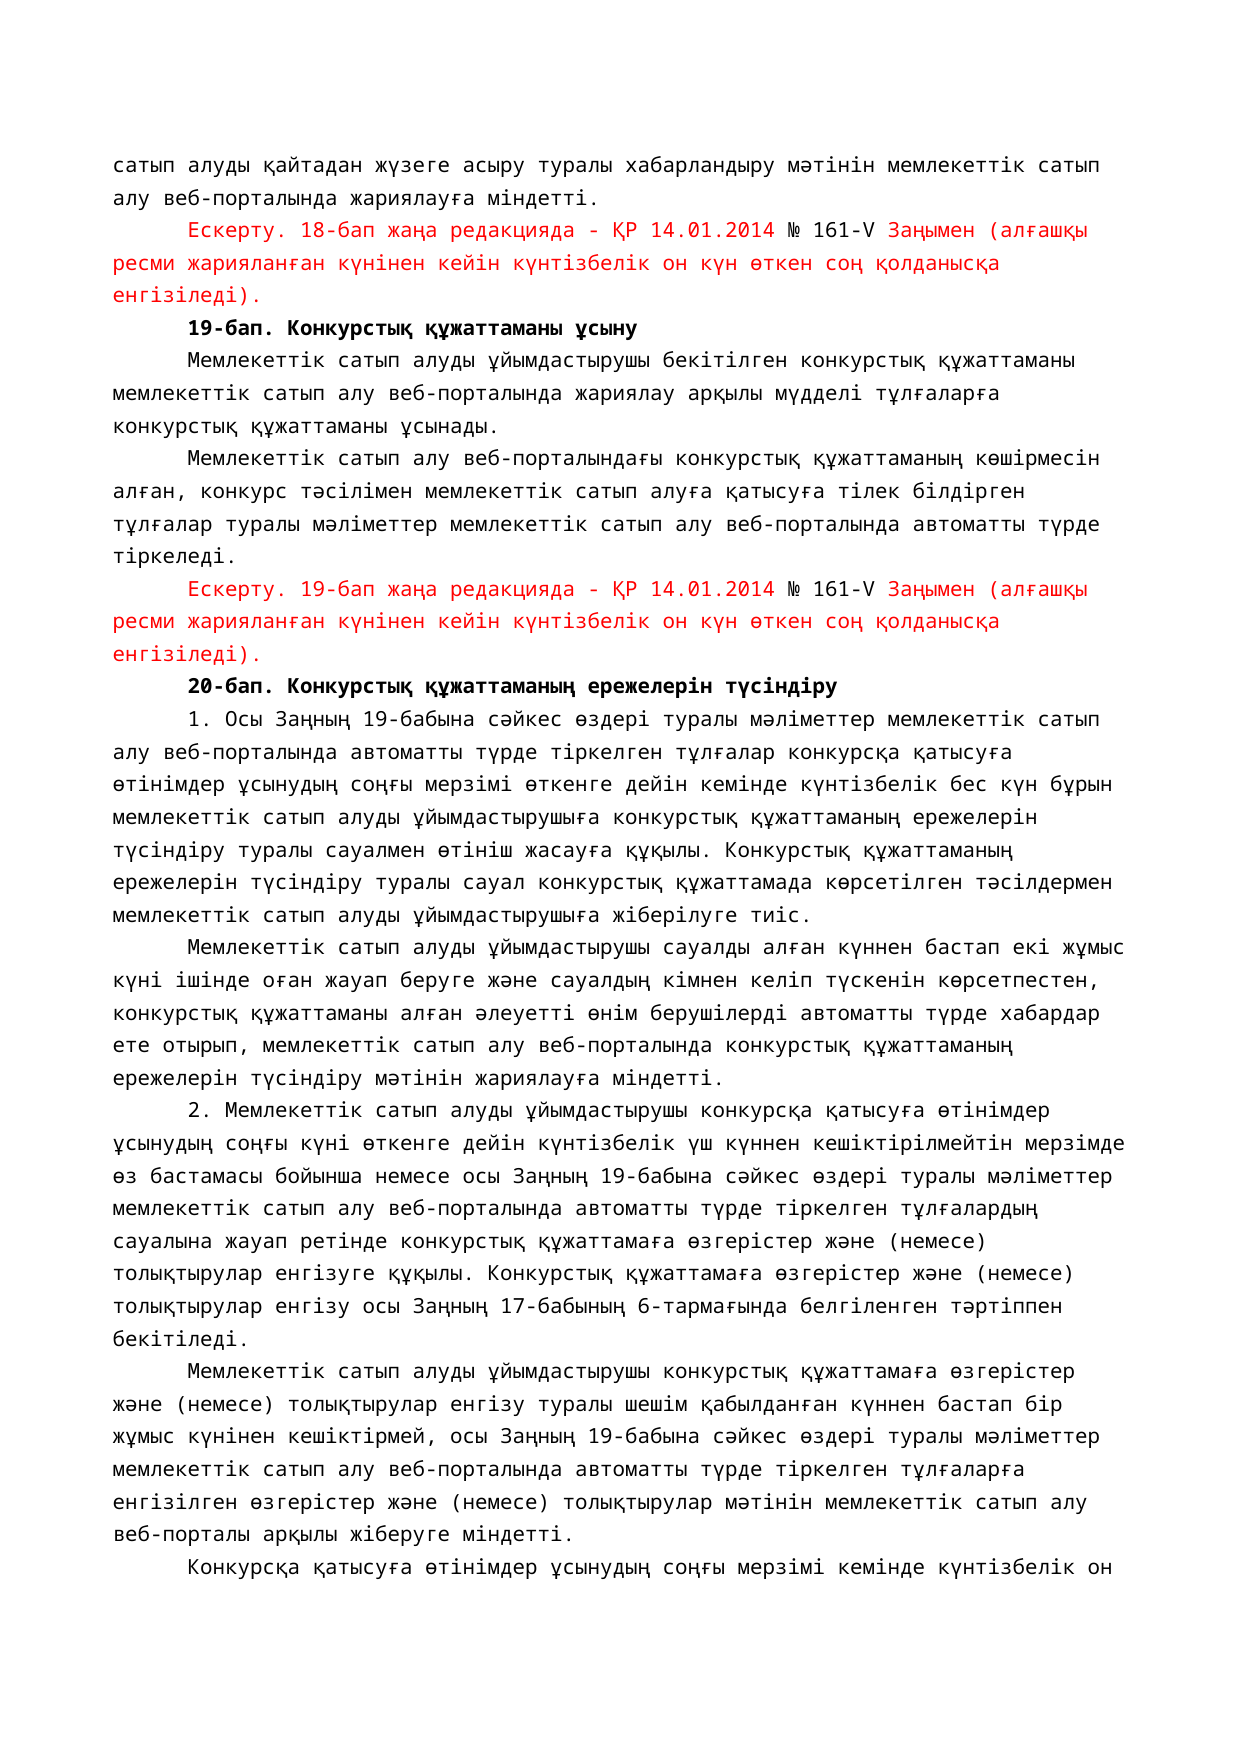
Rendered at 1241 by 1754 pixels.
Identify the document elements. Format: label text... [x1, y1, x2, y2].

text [112, 704, 1128, 1580]
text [112, 150, 1128, 309]
text 19-бап. Конкурстық құжаттаманы ұсыну [112, 313, 1128, 341]
text Мемлекеттік сатып алуды ұйымдастырушы бекітілген конкурстық құжаттаманы мемлекеттік сатып алу веб-порталында жариялау арқылы мүдделі тұлғаларға конкурстық құжаттаманы ұсынады. Мемлекеттік сатып алу веб-порталындағы конкурстық құжаттаманың көшірмесін алған, конкурс тәсілімен мемлекеттік сатып алуға қатысуға тілек білдірген тұлғалар туралы мәліметтер мемлекеттік сатып алу веб-порталында автоматты түрде тіркеледі. Ескерту. 19-бап жаңа редакцияда - ҚР 14.01.2014 № 161-V Заңымен (алғашқы ресми жарияланған күнінен кейін күнтізбелік он күн өткен соң қолданысқа енгізіледі). [112, 346, 1128, 667]
text 20-бап. Конкурстық құжаттаманың ережелерін түсіндіру [112, 672, 1128, 700]
